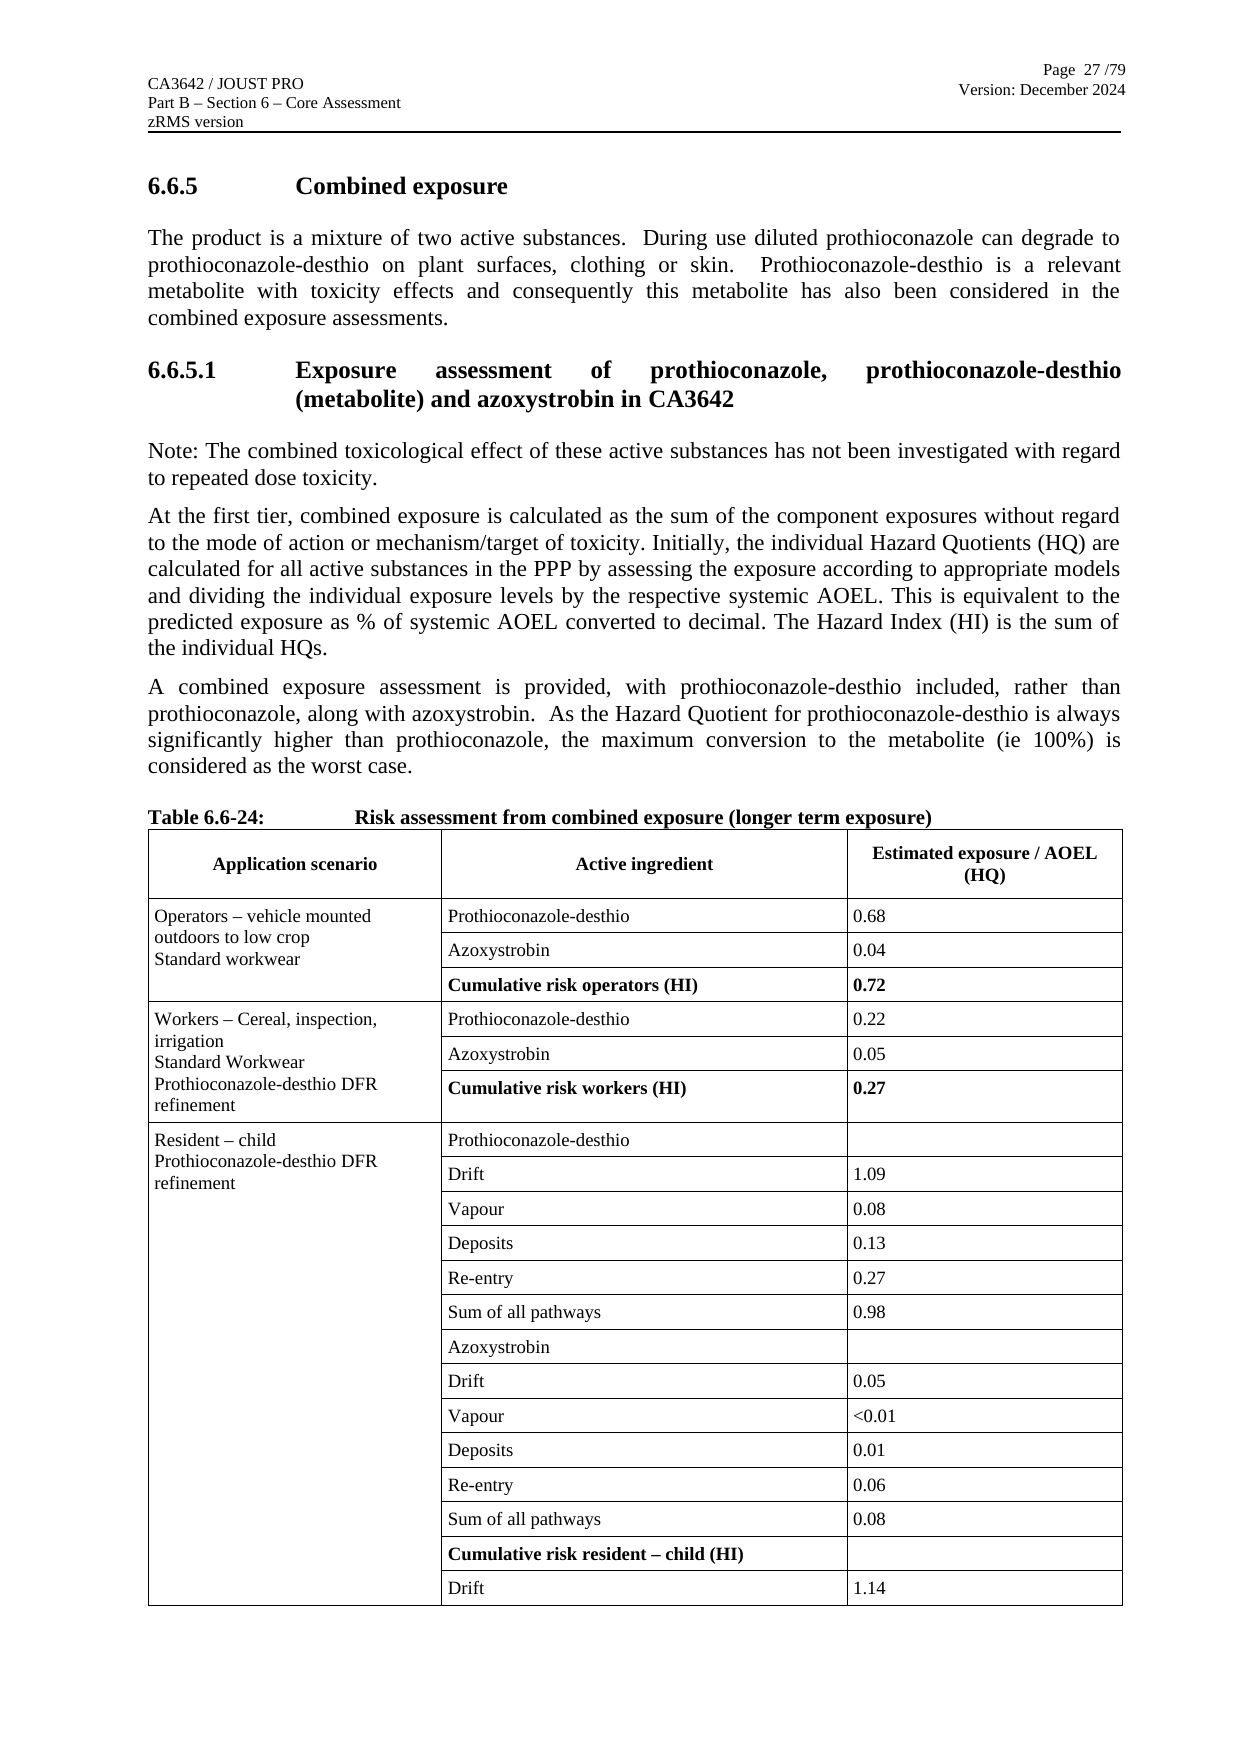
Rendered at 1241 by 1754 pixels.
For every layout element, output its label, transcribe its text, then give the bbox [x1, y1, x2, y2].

table_cell Resident – child Prothioconazole-desthio DFR refinement [149, 1123, 441, 1604]
table_cell Cumulative risk workers (HI) [442, 1071, 847, 1122]
subtitle Combined exposure [148, 171, 1122, 199]
table_cell Azoxystrobin [442, 1037, 847, 1070]
table_cell Sum of all pathways [442, 1502, 847, 1536]
table_cell Cumulative risk operators (HI) [442, 968, 847, 1001]
table_cell Drift [442, 1364, 847, 1398]
table_header Active ingredient [442, 830, 847, 898]
table_cell 0.27 [848, 1261, 1122, 1294]
table_cell 0.72 [848, 968, 1122, 1001]
table_cell Drift [442, 1571, 847, 1604]
table_cell 0.27 [848, 1071, 1122, 1122]
table_cell Drift [442, 1157, 847, 1191]
table_cell Vapour [442, 1192, 847, 1225]
table_header Estimated exposure / AOEL (HQ) [848, 830, 1122, 898]
table_cell Workers – Cereal, inspection, irrigation Standard Workwear Prothioconazole-desthio DFR refinement [149, 1002, 441, 1122]
table_header Application scenario [149, 830, 441, 898]
table_cell 0.22 [848, 1002, 1122, 1036]
table_cell 0.98 [848, 1295, 1122, 1329]
table_cell 0.13 [848, 1226, 1122, 1260]
table_cell Sum of all pathways [442, 1295, 847, 1329]
table_cell Prothioconazole-desthio [442, 899, 847, 932]
table_cell Azoxystrobin [442, 1330, 847, 1363]
table_cell Deposits [442, 1226, 847, 1260]
table_cell 0.04 [848, 933, 1122, 967]
text A combined exposure assessment is provided, with prothioconazole-desthio included, rather than prothioconazole, along with azoxystrobin. As the Hazard Quotient for prothioconazole-desthio is always significantly higher than prothioconazole, the maximum conversion to the metabolite (ie 100%) is considered as the worst case. [148, 673, 1122, 779]
table_cell 0.08 [848, 1502, 1122, 1536]
table_cell [848, 1330, 1122, 1363]
table_cell Deposits [442, 1433, 847, 1467]
table_cell 0.06 [848, 1468, 1122, 1501]
table_cell 0.01 [848, 1433, 1122, 1467]
table_cell 1.09 [848, 1157, 1122, 1191]
table_cell Prothioconazole-desthio [442, 1123, 847, 1156]
table_cell [848, 1537, 1122, 1570]
text At the first tier, combined exposure is calculated as the sum of the component exposures without regard to the mode of action or mechanism/target of toxicity. Initially, the individual Hazard Quotients (HQ) are calculated for all active substances in the PPP by assessing the exposure according to appropriate models and dividing the individual exposure levels by the respective systemic AOEL. This is equivalent to the predicted exposure as % of systemic AOEL converted to decimal. The Hazard Index (HI) is the sum of the individual HQs. [148, 503, 1122, 661]
table_cell Re-entry [442, 1468, 847, 1501]
table_cell 0.05 [848, 1364, 1122, 1398]
text Note: The combined toxicological effect of these active substances has not been investigated with regard to repeated dose toxicity. [148, 437, 1122, 490]
table_cell [848, 1123, 1122, 1156]
table_cell 0.68 [848, 899, 1122, 932]
table_cell 1.14 [848, 1571, 1122, 1604]
table_cell <0.01 [848, 1399, 1122, 1432]
text The product is a mixture of two active substances. During use diluted prothioconazole can degrade to prothioconazole-desthio on plant surfaces, clothing or skin. Prothioconazole-desthio is a relevant metabolite with toxicity effects and consequently this metabolite has also been considered in the combined exposure assessments. [148, 224, 1122, 330]
table_cell Vapour [442, 1399, 847, 1432]
subtitle Exposure assessment of prothioconazole, prothioconazole-desthio (metabolite) and azoxystrobin in CA3642 [148, 355, 1122, 412]
table_cell Azoxystrobin [442, 933, 847, 967]
table_cell 0.05 [848, 1037, 1122, 1070]
table_cell 0.08 [848, 1192, 1122, 1225]
table_cell Operators – vehicle mounted outdoors to low crop Standard workwear [149, 899, 441, 1001]
table_cell Prothioconazole-desthio [442, 1002, 847, 1036]
table_cell Re-entry [442, 1261, 847, 1294]
table_cell Cumulative risk resident – child (HI) [442, 1537, 847, 1570]
